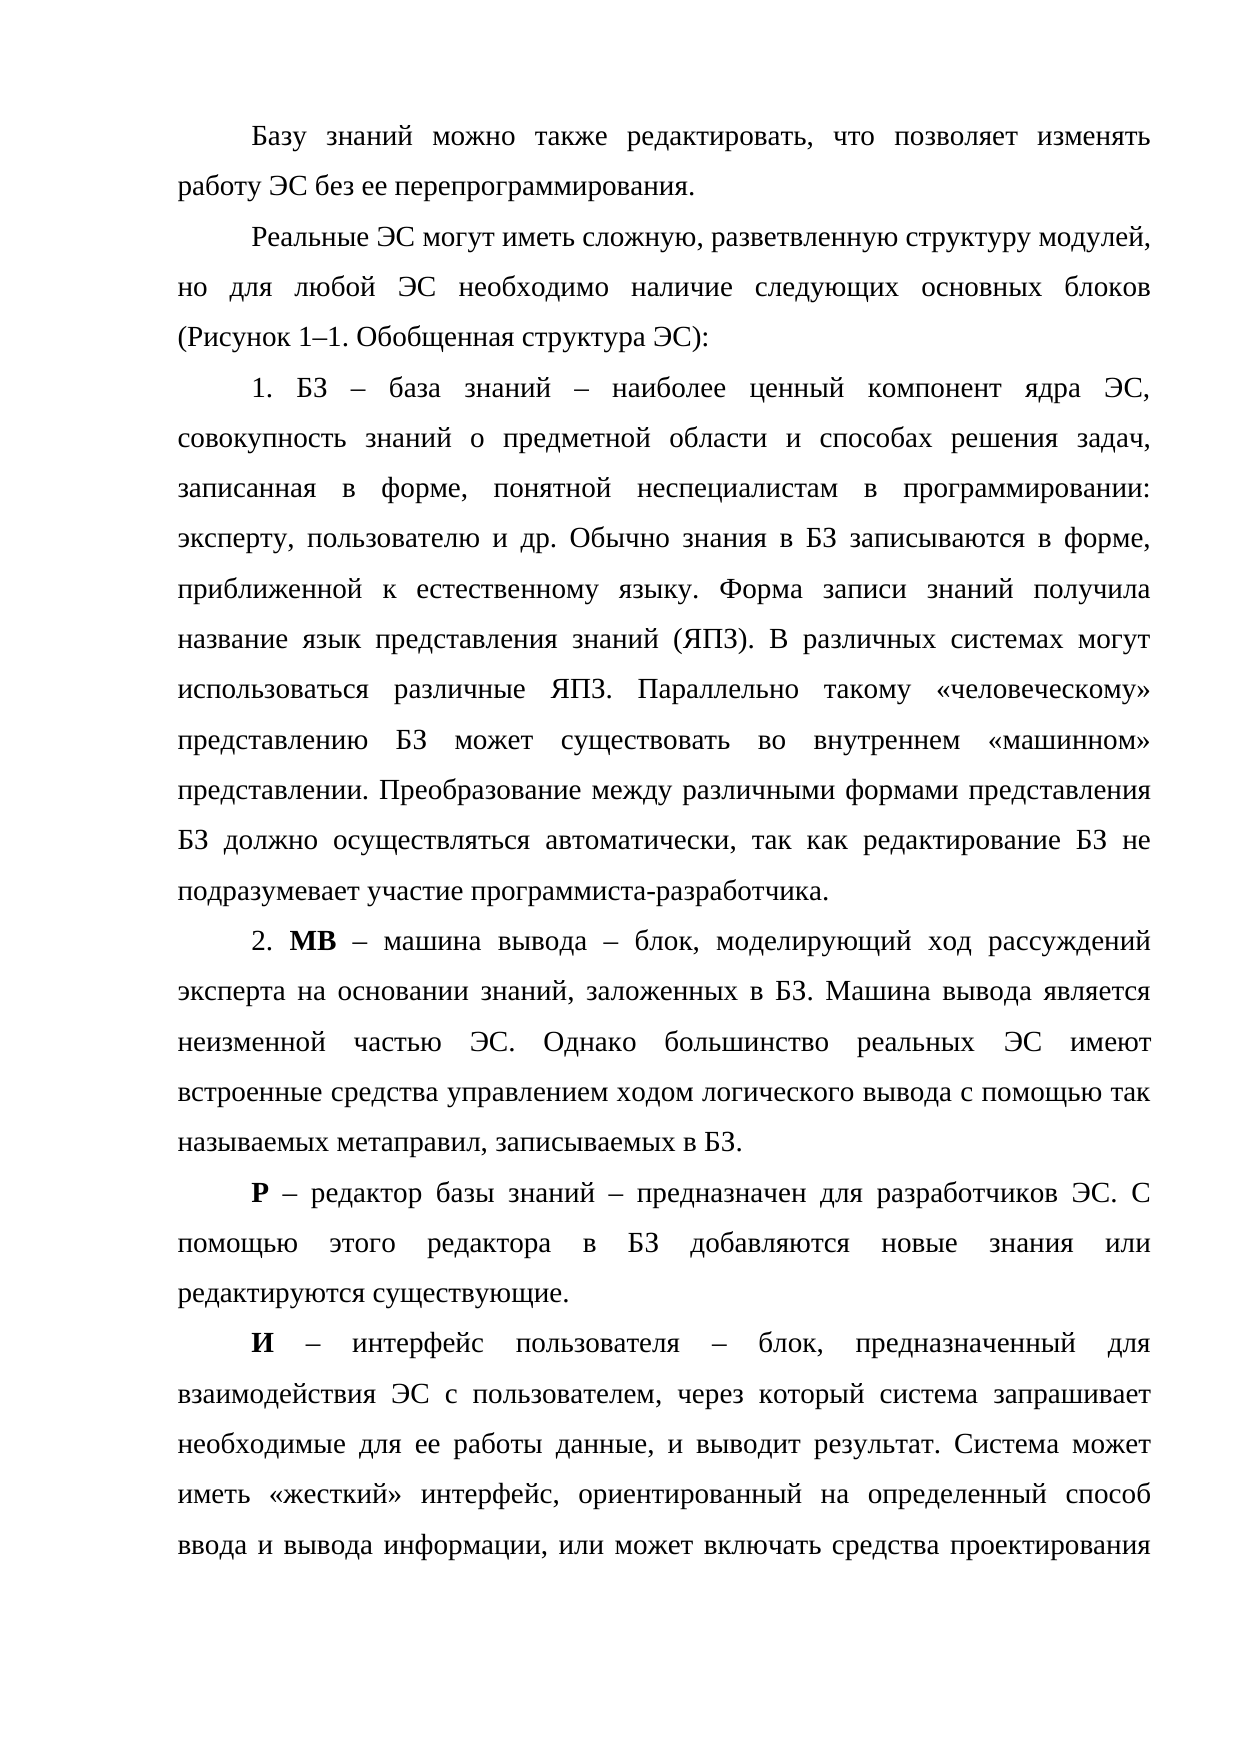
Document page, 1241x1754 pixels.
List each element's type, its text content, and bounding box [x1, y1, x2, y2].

list БЗ – база знаний – наиболее ценный компонент ядра ЭС, совокупность знаний о предметной области и способах решения задач, записанная в форме, понятной неспециалистам в программировании: эксперту, пользователю и др. Обычно знания в БЗ записываются в форме, приближенной к естественному языку. Форма записи знаний получила название язык представления знаний (ЯПЗ). В различных системах могут использоваться различные ЯПЗ. Параллельно такому «человеческому» представлению БЗ может существовать во внутреннем «машинном» представлении. Преобразование между различными формами представления БЗ должно осуществляться автоматически, так как редактирование БЗ не подразумевает участие программиста-разработчика. [177, 370, 1152, 906]
list МВ – машина вывода – блок, моделирующий ход рассуждений эксперта на основании знаний, заложенных в БЗ. Машина вывода является неизменной частью ЭС. Однако большинство реальных ЭС имеют встроенные средства управлением ходом логического вывода с помощью так называемых метаправил, записываемых в БЗ. [177, 923, 1152, 1158]
text Реальные ЭС могут иметь сложную, разветвленную структуру модулей, но для любой ЭС необходимо наличие следующих основных блоков (Рисунок 1–1. Обобщенная структура ЭС): [177, 219, 1152, 353]
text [177, 1326, 1152, 1560]
text Р – редактор базы знаний – предназначен для разработчиков ЭС. С помощью этого редактора в БЗ добавляются новые знания или редактируются существующие. [177, 1175, 1152, 1309]
text Базу знаний можно также редактировать, что позволяет изменять работу ЭС без ее перепрограммирования. [177, 118, 1152, 202]
